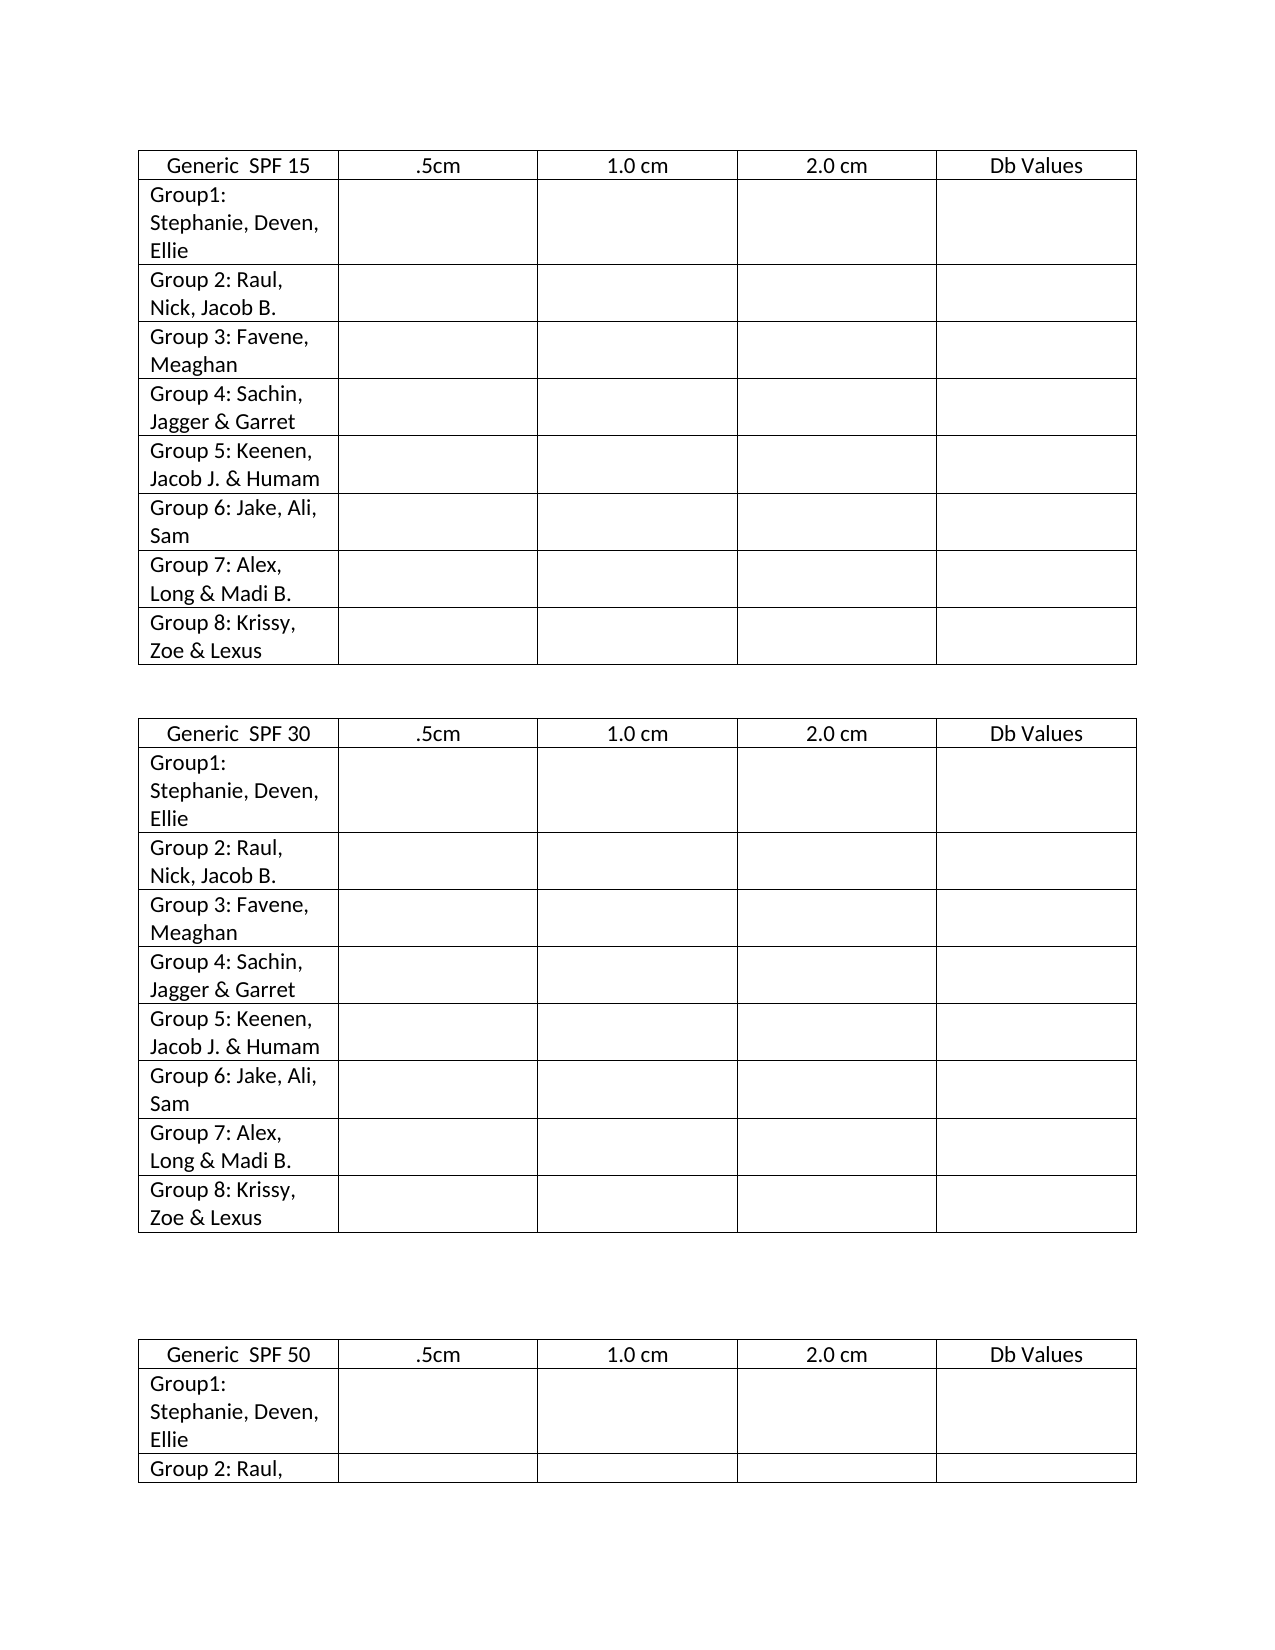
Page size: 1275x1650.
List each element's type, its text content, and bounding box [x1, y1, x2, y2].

table_cell Group 5: Keenen, Jacob J. & Humam [139, 436, 338, 492]
table_cell Group1: Stephanie, Deven, Ellie [139, 1369, 338, 1453]
table_cell [339, 748, 537, 832]
table_cell [937, 551, 1136, 607]
table_cell [538, 551, 737, 607]
table_cell Group 7: Alex, Long & Madi B. [139, 1119, 338, 1174]
table_header .5cm [339, 1340, 537, 1368]
table_header .5cm [339, 719, 537, 747]
table_cell [937, 494, 1136, 549]
table_cell [738, 1369, 936, 1453]
table_cell [339, 1176, 537, 1232]
table_header 1.0 cm [538, 151, 737, 179]
table_cell [538, 1004, 737, 1060]
table_cell [937, 322, 1136, 378]
table_cell Group 2: Raul, Nick, Jacob B. [139, 833, 338, 889]
table_cell [339, 180, 537, 264]
table_cell [339, 379, 537, 435]
table_header Db Values [937, 151, 1136, 179]
table_cell [937, 1454, 1136, 1482]
table_cell [339, 608, 537, 664]
table_cell [339, 1119, 537, 1174]
table_cell [738, 436, 936, 492]
table_cell [937, 265, 1136, 321]
table_cell [937, 890, 1136, 946]
table_cell [339, 1369, 537, 1453]
table_cell [339, 1004, 537, 1060]
table_cell [937, 947, 1136, 1003]
table_cell [937, 1004, 1136, 1060]
table_cell [738, 1454, 936, 1482]
table_cell [738, 180, 936, 264]
table_header 2.0 cm [738, 151, 936, 179]
table_cell Group 7: Alex, Long & Madi B. [139, 551, 338, 607]
table_cell [937, 436, 1136, 492]
table_cell Group 8: Krissy, Zoe & Lexus [139, 608, 338, 664]
table_cell [937, 1119, 1136, 1174]
table_cell Group 3: Favene, Meaghan [139, 890, 338, 946]
table_cell Group 6: Jake, Ali, Sam [139, 1061, 338, 1117]
table_cell [937, 1061, 1136, 1117]
table_cell [738, 833, 936, 889]
table_cell [538, 1061, 737, 1117]
table_cell [538, 494, 737, 549]
table_cell [538, 1369, 737, 1453]
table_cell Group 6: Jake, Ali, Sam [139, 494, 338, 549]
table_cell [538, 748, 737, 832]
table_cell [538, 265, 737, 321]
table_cell Group 2: Raul, Nick, Jacob B. [139, 265, 338, 321]
table_cell [339, 436, 537, 492]
table_cell [738, 1119, 936, 1174]
table_cell [339, 947, 537, 1003]
table_cell Group 4: Sachin, Jagger & Garret [139, 379, 338, 435]
table_cell [738, 494, 936, 549]
table_header Db Values [937, 719, 1136, 747]
table_header 2.0 cm [738, 1340, 936, 1368]
table_cell [738, 379, 936, 435]
table_header Generic SPF 30 [139, 719, 338, 747]
table_header Generic SPF 50 [139, 1340, 338, 1368]
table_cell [139, 1454, 338, 1482]
table_cell [937, 833, 1136, 889]
table_cell [738, 1004, 936, 1060]
table_cell [738, 551, 936, 607]
table_cell [538, 947, 737, 1003]
table_cell [339, 890, 537, 946]
table_cell [339, 494, 537, 549]
table_cell [339, 1061, 537, 1117]
table_cell [538, 436, 737, 492]
table_cell [538, 833, 737, 889]
table_cell [339, 551, 537, 607]
table_cell [937, 180, 1136, 264]
table_cell [339, 833, 537, 889]
table_cell Group 8: Krissy, Zoe & Lexus [139, 1176, 338, 1232]
table_cell Group 4: Sachin, Jagger & Garret [139, 947, 338, 1003]
table_cell [538, 1119, 737, 1174]
table_cell [538, 608, 737, 664]
table_cell [738, 1061, 936, 1117]
table_cell [538, 379, 737, 435]
table_cell [738, 1176, 936, 1232]
table_cell [738, 322, 936, 378]
table_cell [538, 180, 737, 264]
table_cell [937, 608, 1136, 664]
table_cell [738, 947, 936, 1003]
table_cell [937, 1176, 1136, 1232]
table_cell [538, 1454, 737, 1482]
table_cell Group 3: Favene, Meaghan [139, 322, 338, 378]
table_cell [937, 748, 1136, 832]
table_cell Group 5: Keenen, Jacob J. & Humam [139, 1004, 338, 1060]
table_cell Group1: Stephanie, Deven, Ellie [139, 180, 338, 264]
table_cell Group1: Stephanie, Deven, Ellie [139, 748, 338, 832]
table_cell [339, 322, 537, 378]
table_cell [538, 1176, 737, 1232]
table_cell [738, 748, 936, 832]
table_header Generic SPF 15 [139, 151, 338, 179]
table_cell [538, 322, 737, 378]
table_cell [738, 890, 936, 946]
table_cell [538, 890, 737, 946]
table_cell [339, 1454, 537, 1482]
table_cell [339, 265, 537, 321]
table_cell [738, 265, 936, 321]
table_header 1.0 cm [538, 719, 737, 747]
table_header .5cm [339, 151, 537, 179]
table_cell [937, 1369, 1136, 1453]
table_cell [738, 608, 936, 664]
table_cell [937, 379, 1136, 435]
table_header 2.0 cm [738, 719, 936, 747]
table_header Db Values [937, 1340, 1136, 1368]
table_header 1.0 cm [538, 1340, 737, 1368]
